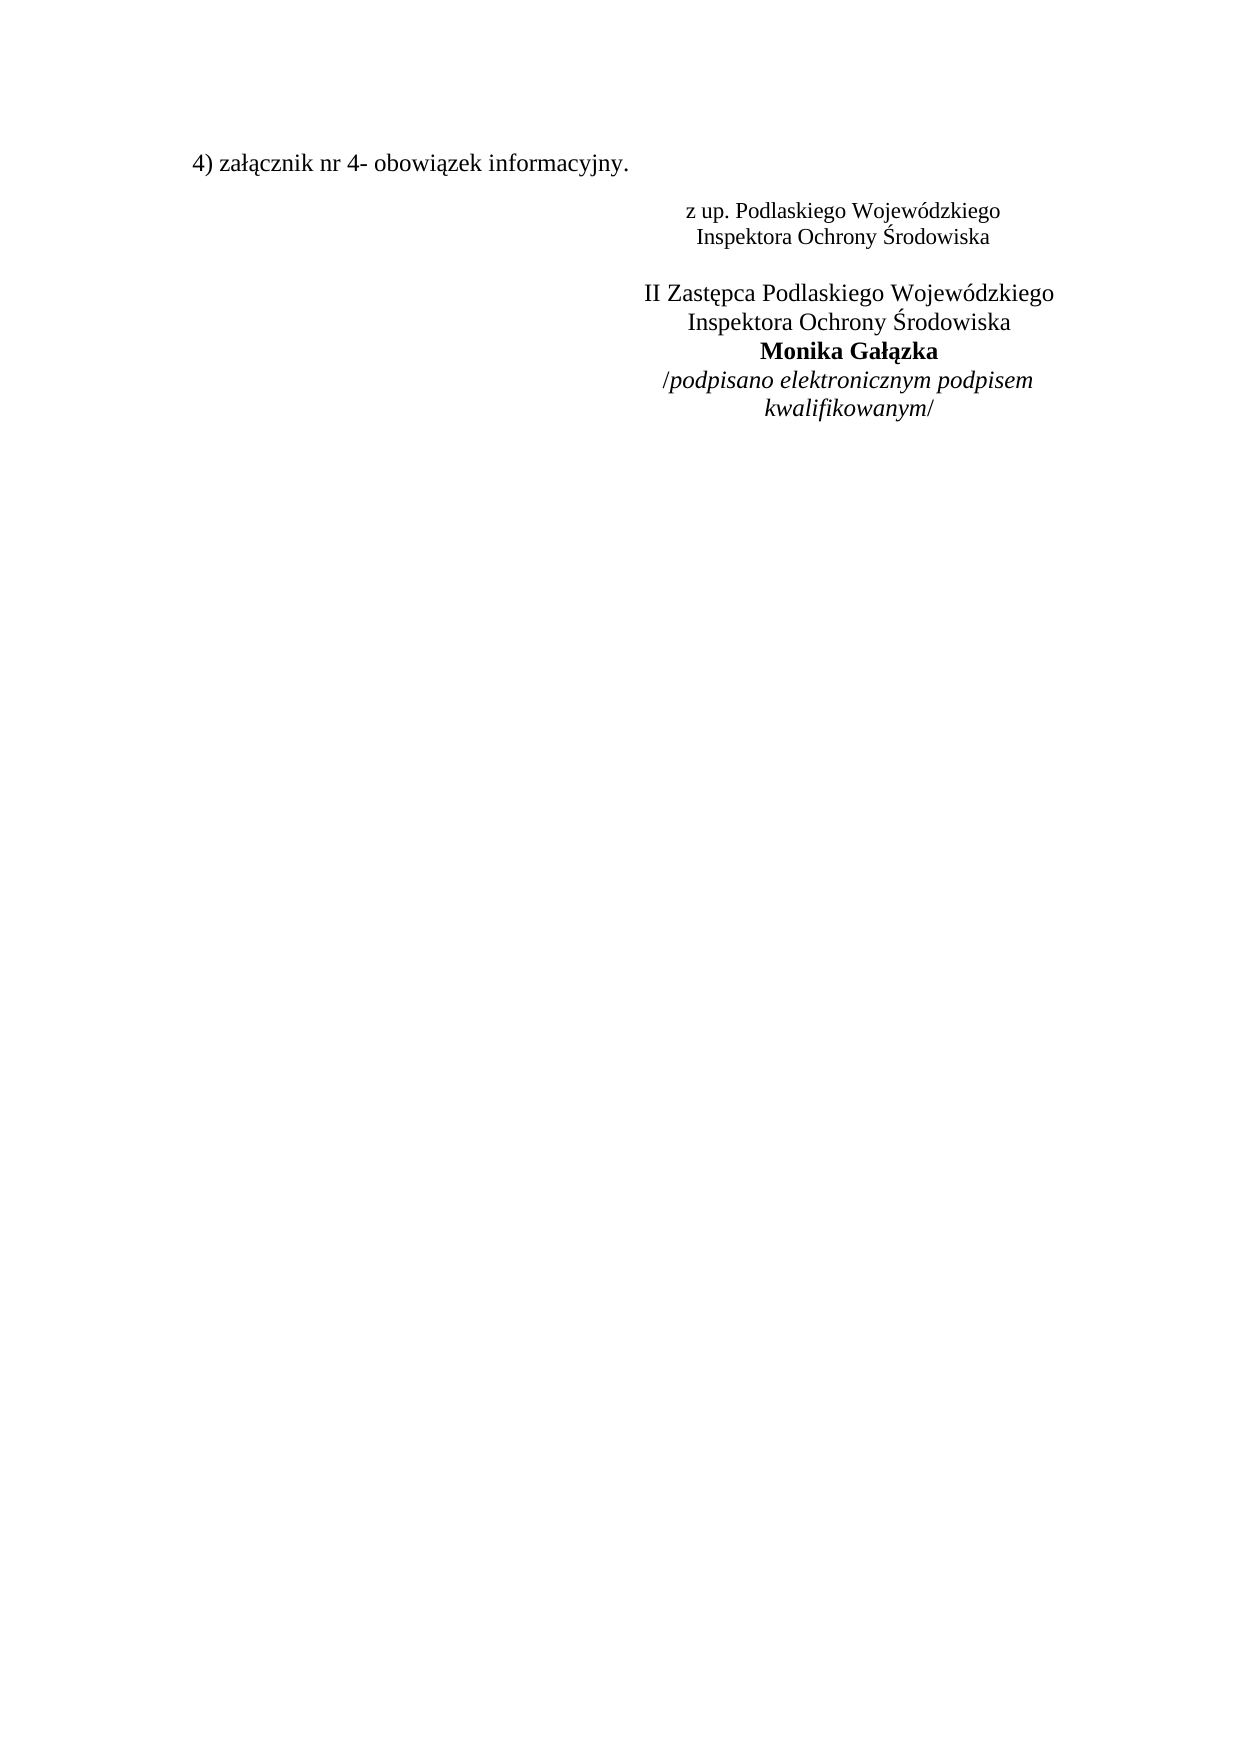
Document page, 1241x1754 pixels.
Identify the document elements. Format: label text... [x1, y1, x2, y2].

text II Zastępca Podlaskiego Wojewódzkiego [591, 278, 1107, 307]
text Inspektora Ochrony Środowiska [591, 307, 1107, 336]
text 4) załącznik nr 4- obowiązek informacyjny. [192, 148, 1107, 176]
text Monika Gałązka [591, 336, 1107, 365]
text Inspektora Ochrony Środowiska [576, 223, 1110, 250]
text z up. Podlaskiego Wojewódzkiego [576, 197, 1110, 223]
text /podpisano elektronicznym podpisem kwalifikowanym/ [591, 365, 1107, 422]
